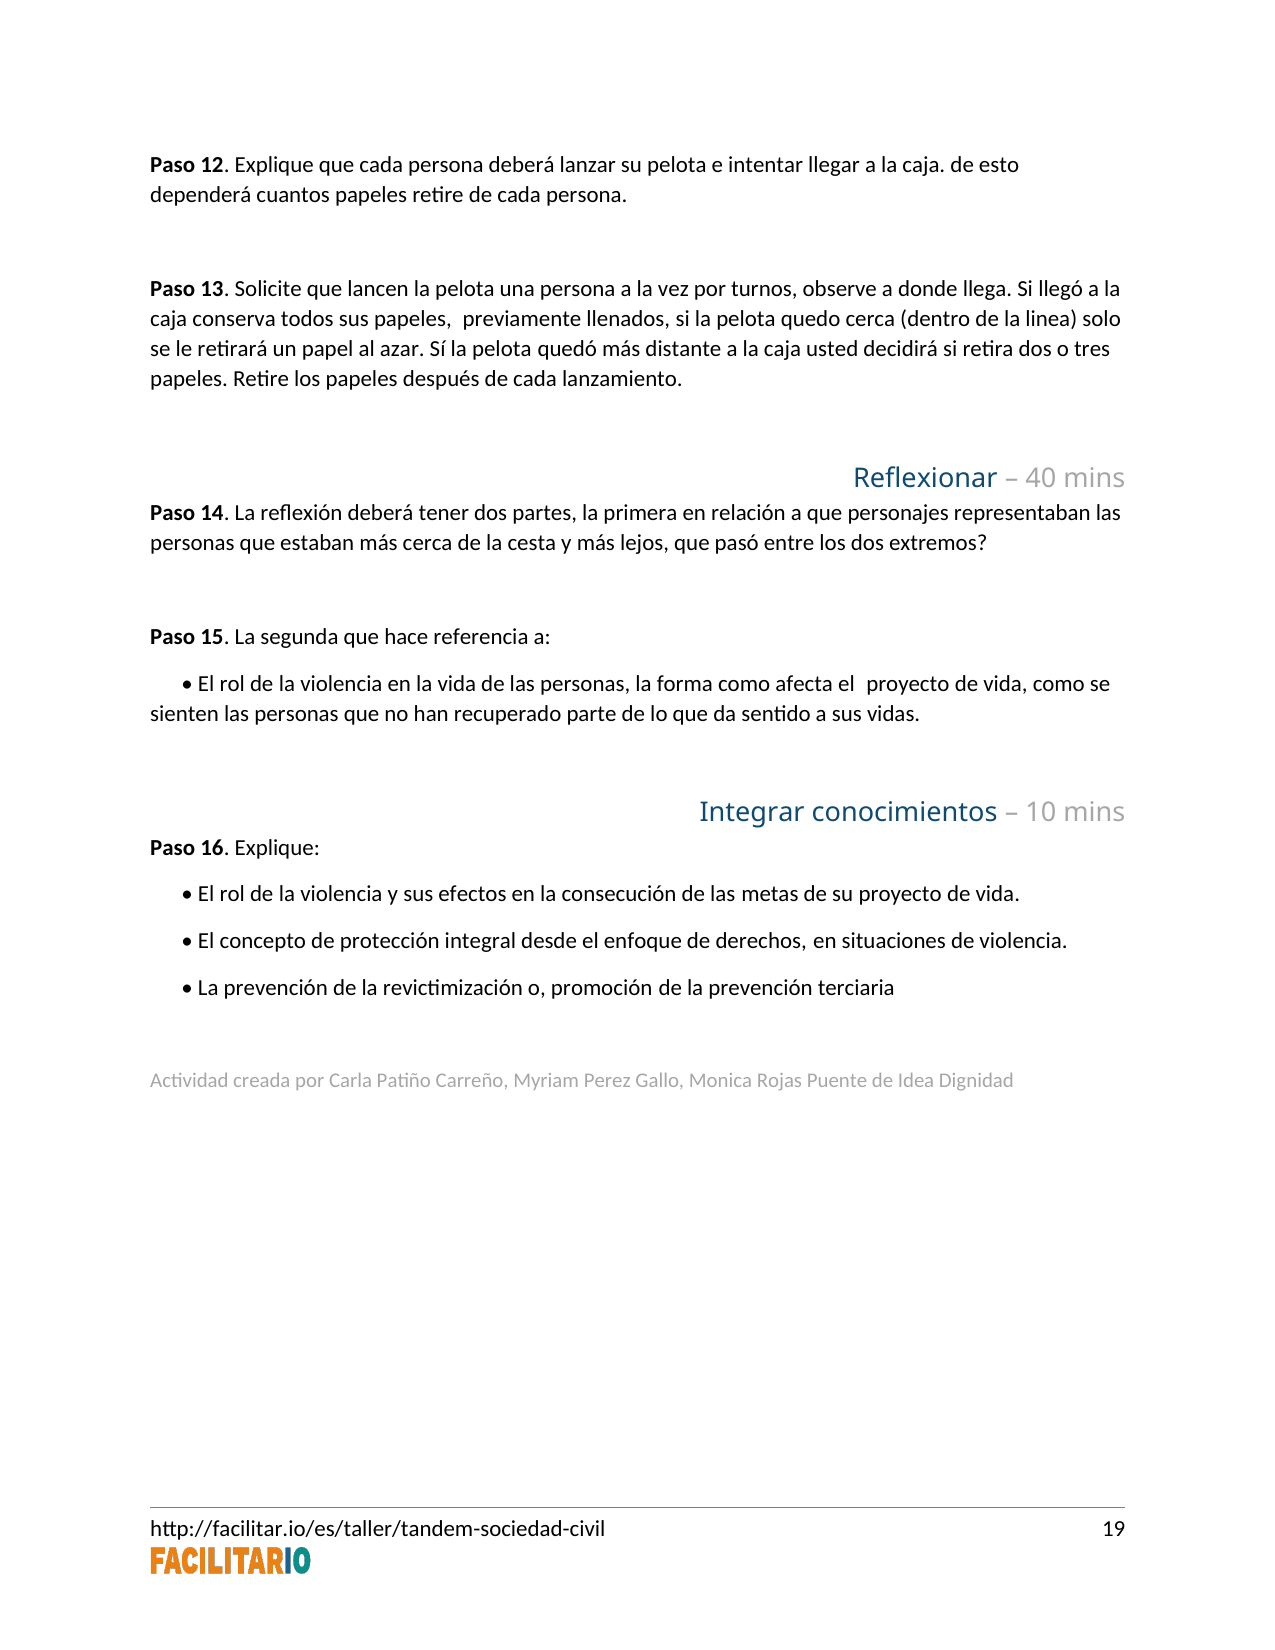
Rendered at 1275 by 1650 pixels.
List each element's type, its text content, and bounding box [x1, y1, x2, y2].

text Paso 13. Solicite que lancen la pelota una persona a la vez por turnos, observe a donde llega. Si llegó a la caja conserva todos sus papeles, previamente llenados, si la pelota quedo cerca (dentro de la linea) solo se le retirará un papel al azar. Sí la pelota quedó más distante a la caja usted decidirá si retira dos o tres papeles. Retire los papeles después de cada lanzamiento. [150, 274, 1125, 393]
text • La prevención de la revictimización o, promoción de la prevención terciaria [150, 973, 1125, 1001]
text • El rol de la violencia en la vida de las personas, la forma como afecta el proyecto de vida, como se sienten las personas que no han recuperado parte de lo que da sentido a sus vidas. [150, 669, 1125, 727]
text • El concepto de protección integral desde el enfoque de derechos, en situaciones de violencia. [150, 926, 1125, 954]
text Paso 15. La segunda que hace referencia a: [150, 622, 1125, 650]
text Paso 14. La reflexión deberá tener dos partes, la primera en relación a que personajes representaban las personas que estaban más cerca de la cesta y más lejos, que pasó entre los dos extremos? [150, 498, 1125, 556]
text Paso 12. Explique que cada persona deberá lanzar su pelota e intentar llegar a la caja. de esto dependerá cuantos papeles retire de cada persona. [150, 150, 1125, 208]
subtitle Reflexionar – 40 mins [150, 458, 1125, 495]
text Actividad creada por Carla Patiño Carreño, Myriam Perez Gallo, Monica Rojas Puente de Idea Dignidad [150, 1067, 1125, 1092]
text Paso 16. Explique: [150, 833, 1125, 861]
subtitle Integrar conocimientos – 10 mins [150, 793, 1125, 830]
text • El rol de la violencia y sus efectos en la consecución de las metas de su proyecto de vida. [150, 879, 1125, 908]
picture [145, 1544, 315, 1576]
